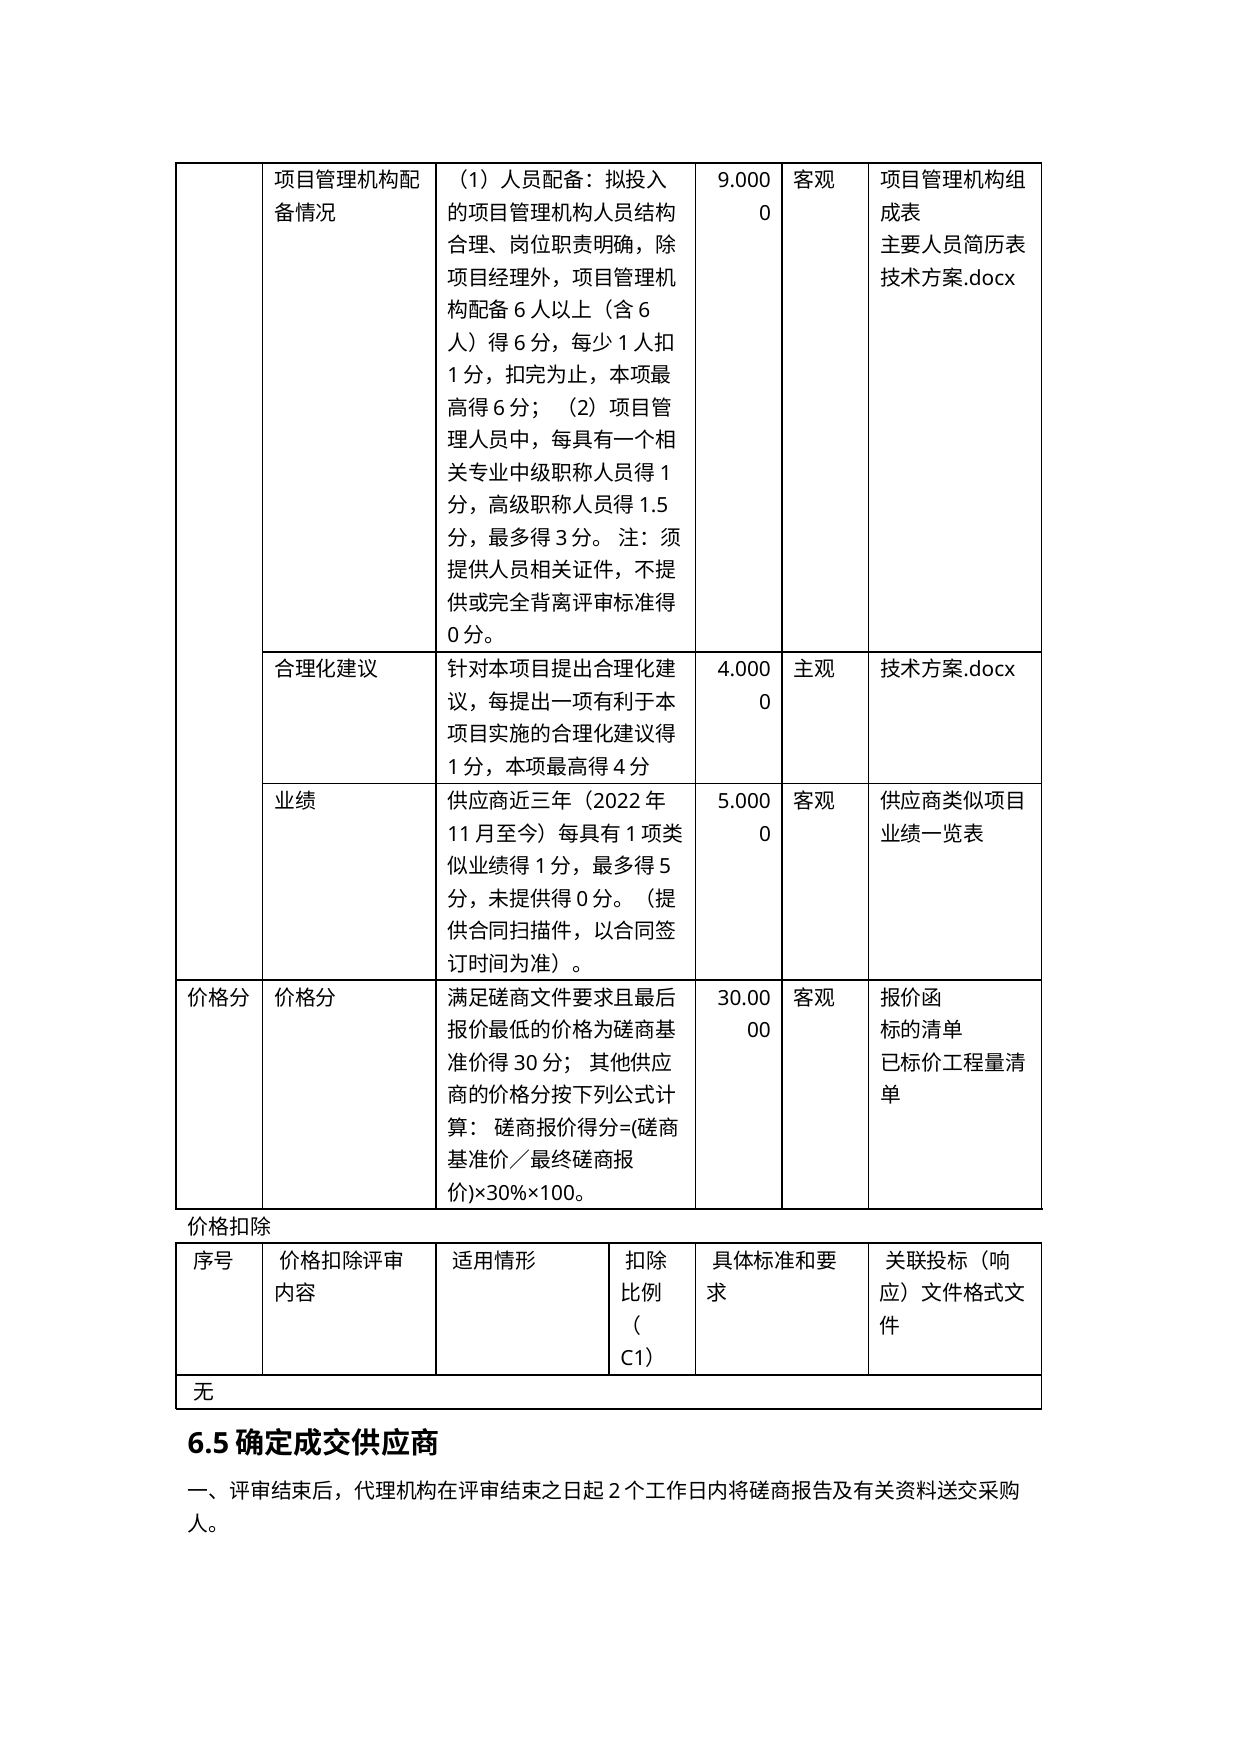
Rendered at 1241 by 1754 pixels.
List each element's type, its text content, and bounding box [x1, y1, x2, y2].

table_cell 30.0000 [696, 981, 781, 1208]
table_cell 技术方案.docx [869, 653, 1041, 783]
table_cell 报价函 标的清单 已标价工程量清单 [869, 981, 1041, 1208]
table_cell 主观 [783, 653, 868, 783]
text 6.5确定成交供应商 [187, 1409, 1053, 1474]
table_header 关联投标（响应）文件格式文件 [869, 1244, 1041, 1374]
table_cell 客观 [783, 981, 868, 1208]
table_cell 供应商类似项目业绩一览表 [869, 784, 1041, 979]
table_cell 合理化建议 [263, 653, 435, 783]
table_cell （1）人员配备：拟投入的项目管理机构人员结构合理、岗位职责明确，除项目经理外，项目管理机构配备6人以上（含6人）得6分，每少1人扣1分，扣完为止，本项最高得6分； （2）项目管理人员中，每具有一个相关专业中级职称人员得1分，高级职称人员得1.5分，最多得3分。 注：须提供人员相关证件，不提供或完全背离评审标准得0分。 [437, 164, 695, 651]
table_header 序号 [177, 1244, 262, 1374]
table_cell 项目管理机构配备情况 [263, 164, 435, 651]
table_header 适用情形 [437, 1244, 608, 1374]
table_cell 9.0000 [696, 164, 781, 651]
table_cell 客观 [783, 164, 868, 651]
table_header 具体标准和要求 [696, 1244, 868, 1374]
text 价格扣除 [187, 1210, 1053, 1242]
table_header 扣除比例（C1） [610, 1244, 695, 1374]
text 一、评审结束后，代理机构在评审结束之日起2个工作日内将磋商报告及有关资料送交采购人。 [187, 1474, 1053, 1539]
table_cell 业绩 [263, 784, 435, 979]
table_cell 价格分 [177, 981, 262, 1208]
table_cell 供应商近三年（2022年11月至今）每具有1项类似业绩得1分，最多得5分，未提供得0分。（提供合同扫描件，以合同签订时间为准）。 [437, 784, 695, 979]
table_cell 客观 [783, 784, 868, 979]
table_cell 满足磋商文件要求且最后报价最低的价格为磋商基准价得30分； 其他供应商的价格分按下列公式计算： 磋商报价得分=(磋商基准价／最终磋商报价)×30%×100。 [437, 981, 695, 1208]
table_cell 4.0000 [696, 653, 781, 783]
table_cell 5.0000 [696, 784, 781, 979]
table_cell 无 [177, 1376, 1041, 1408]
table_cell 项目管理机构组成表 主要人员简历表 技术方案.docx [869, 164, 1041, 651]
table_header 价格扣除评审内容 [263, 1244, 435, 1374]
table_cell 针对本项目提出合理化建议，每提出一项有利于本项目实施的合理化建议得1分，本项最高得4分 [437, 653, 695, 783]
table_cell 价格分 [263, 981, 435, 1208]
